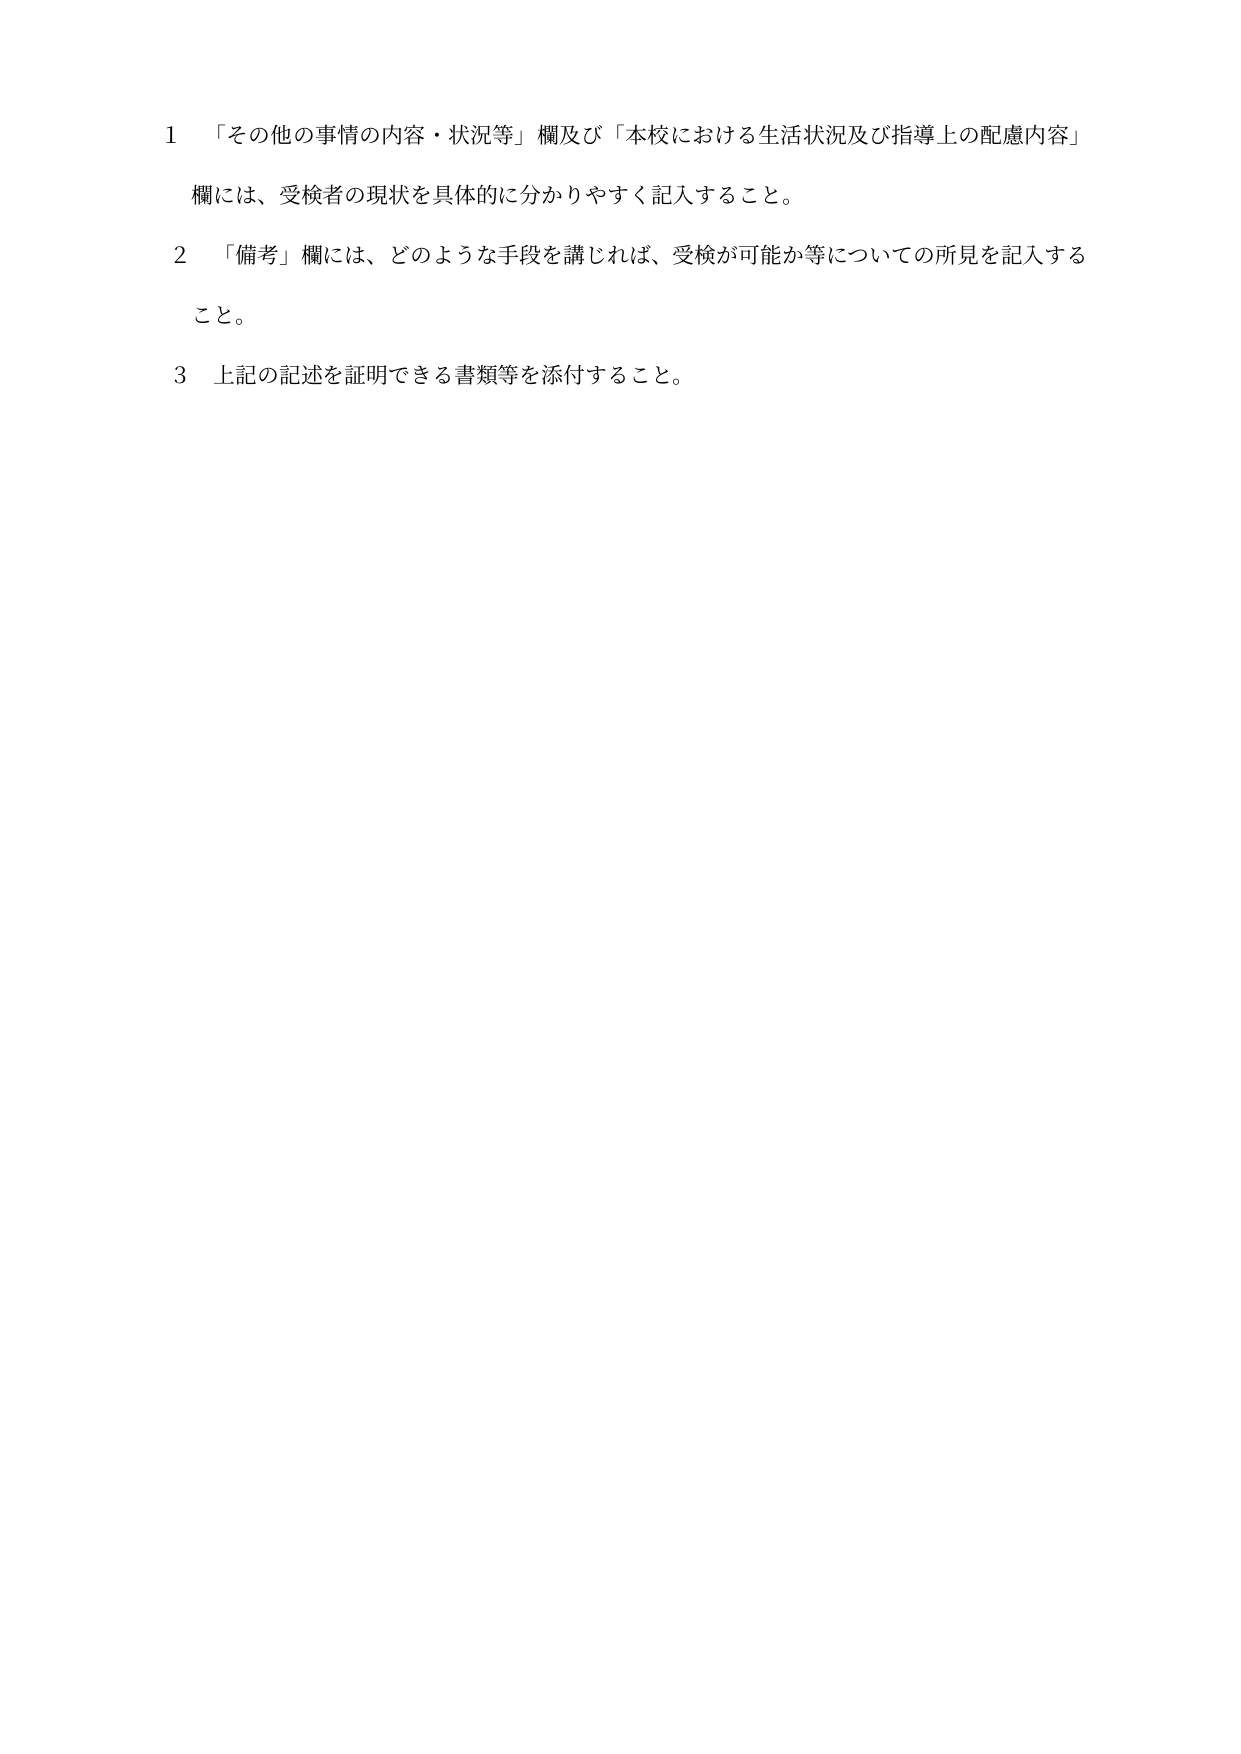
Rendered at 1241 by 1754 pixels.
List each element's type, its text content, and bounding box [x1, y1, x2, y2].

text １ 「その他の事情の内容・状況等」欄及び「本校における生活状況及び指導上の配慮内容」欄には、受検者の現状を具体的に分かりやすく記入すること。 [148, 104, 1092, 224]
text ２ 「備考」欄には、どのような手段を講じれば、受検が可能か等についての所見を記入すること。 [148, 224, 1092, 344]
text ３ 上記の記述を証明できる書類等を添付すること。 [148, 344, 1092, 404]
